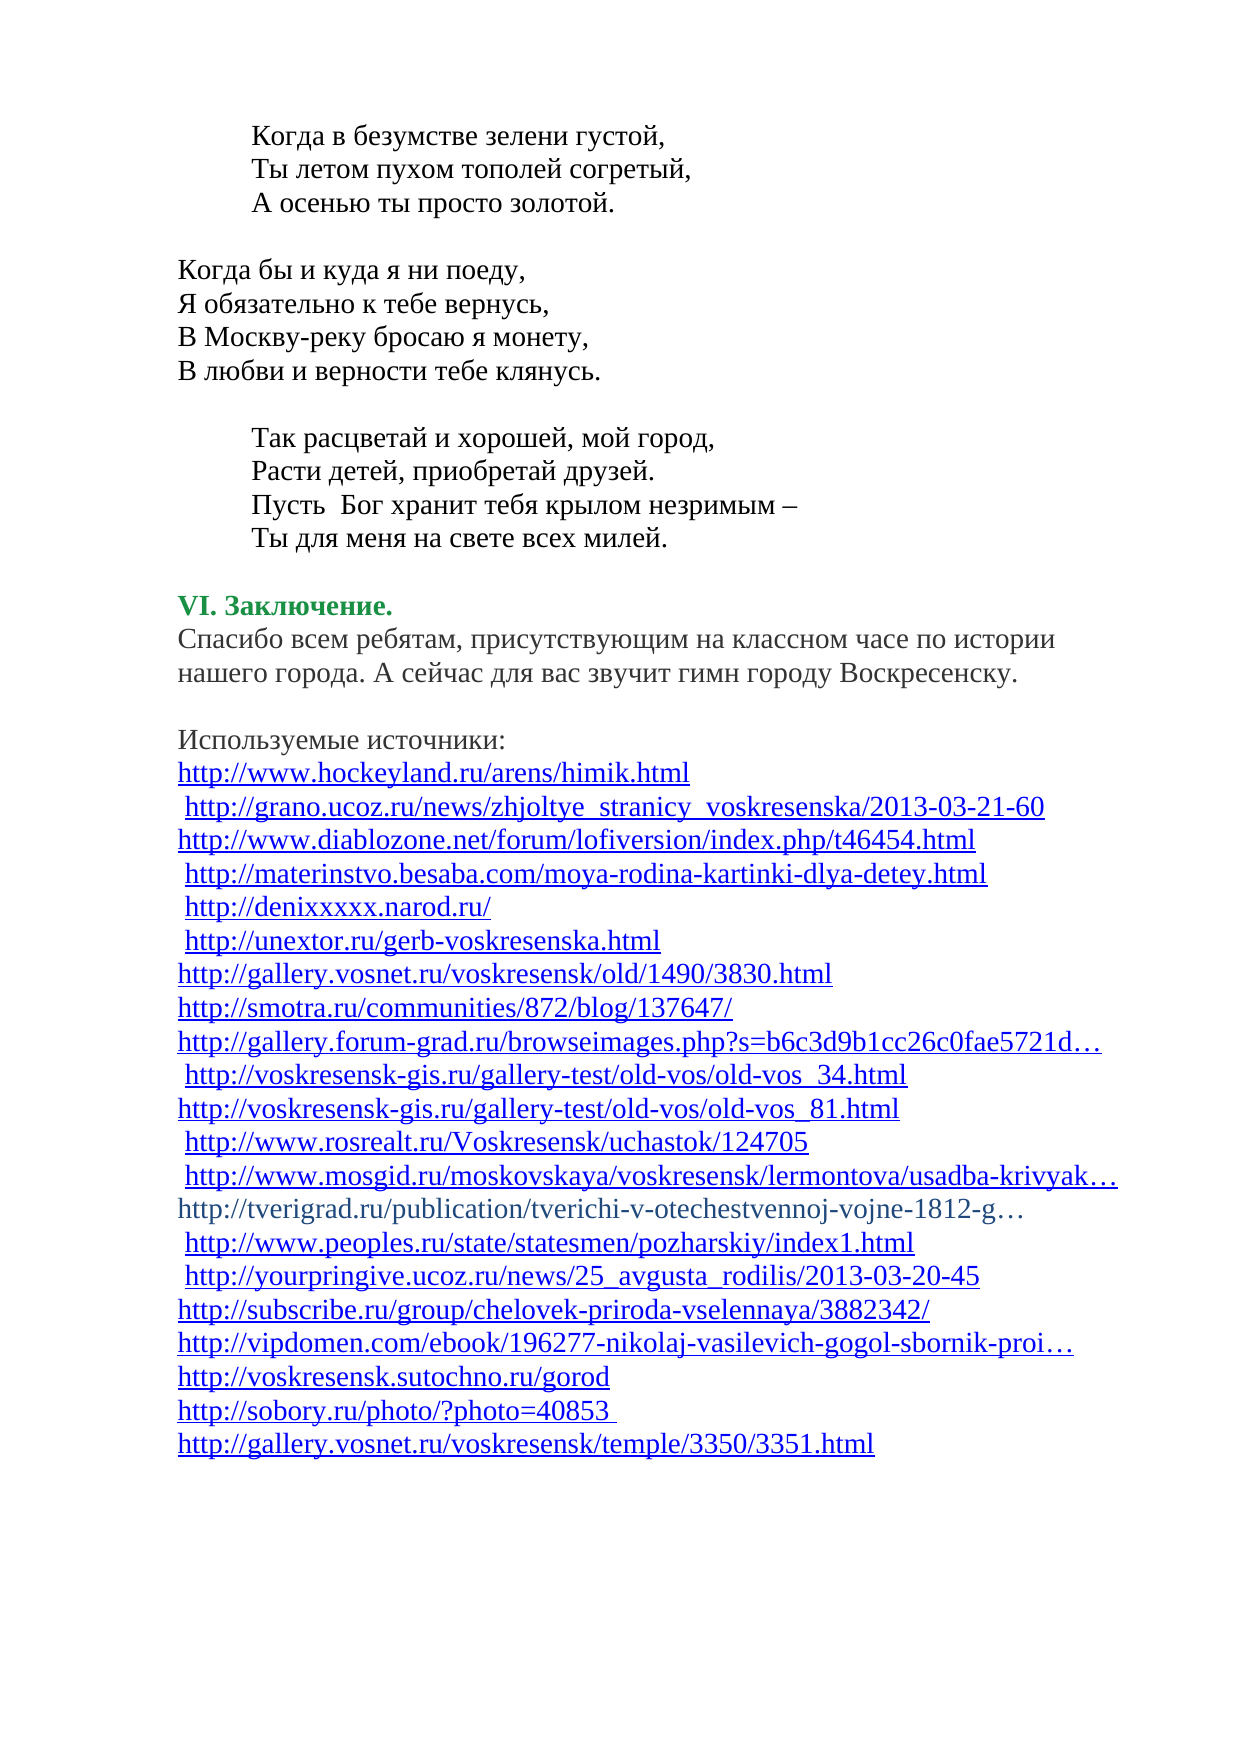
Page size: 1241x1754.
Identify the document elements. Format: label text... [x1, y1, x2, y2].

text В любви и верности тебе клянусь. [177, 353, 1152, 386]
text Используемые источники: [177, 722, 1152, 755]
text http://gallery.vosnet.ru/voskresensk/temple/3350/3351.html [177, 1426, 1152, 1460]
text Пусть Бог хранит тебя крылом незримым – [177, 487, 1152, 521]
text http://subscribe.ru/group/chelovek-priroda-vselennaya/3882342/ [177, 1292, 1152, 1326]
text http://smotra.ru/communities/872/blog/137647/ [177, 990, 1152, 1024]
text В Москву-реку бросаю я монету, [177, 319, 1152, 353]
text http://grano.ucoz.ru/news/zhjoltye_stranicy_voskresenska/2013-03-21-60 [177, 789, 1152, 822]
text http://voskresensk-gis.ru/gallery-test/old-vos/old-vos_34.html [177, 1057, 1152, 1091]
text http://gallery.forum-grad.ru/browseimages.php?s=b6c3d9b1cc26c0fae5721d… [177, 1024, 1152, 1057]
text http://www.rosrealt.ru/Voskresensk/uchastok/124705 [177, 1124, 1152, 1158]
text Ты летом пухом тополей согретый, [177, 152, 1152, 185]
text http://www.hockeyland.ru/arens/himik.html [177, 755, 1152, 789]
text Когда бы и куда я ни поеду, [177, 252, 1152, 286]
text VI. Заключение. [177, 588, 1152, 621]
text http://www.mosgid.ru/moskovskaya/voskresensk/lermontova/usadba-krivyak… [177, 1158, 1152, 1191]
text Так расцветай и хорошей, мой город, [177, 420, 1152, 453]
text http://materinstvo.besaba.com/moya-rodina-kartinki-dlya-detey.html [177, 856, 1152, 889]
text http://voskresensk.sutochno.ru/gorod [177, 1359, 1152, 1393]
text http://gallery.vosnet.ru/voskresensk/old/1490/3830.html [177, 957, 1152, 990]
text http://denixxxxx.narod.ru/ [177, 889, 1152, 923]
text http://www.diablozone.net/forum/lofiversion/index.php/t46454.html [177, 822, 1152, 856]
text http://unextor.ru/gerb-voskresenska.html [177, 923, 1152, 957]
text http://tverigrad.ru/publication/tverichi-v-otechestvennoj-vojne-1812-g… [177, 1191, 1152, 1225]
text Спасибо всем ребятам, присутствующим на классном часе по истории нашего города. А сейчас для вас звучит гимн городу Воскресенску. [177, 621, 1152, 688]
text Расти детей, приобретай друзей. [177, 453, 1152, 487]
text http://vipdomen.com/ebook/196277-nikolaj-vasilevich-gogol-sbornik-proi… [177, 1326, 1152, 1359]
text http://sobory.ru/photo/?photo=40853 [177, 1393, 1152, 1426]
text http://yourpringive.ucoz.ru/news/25_avgusta_rodilis/2013-03-20-45 [177, 1258, 1152, 1292]
text Когда в безумстве зелени густой, [177, 118, 1152, 152]
text Я обязательно к тебе вернусь, [177, 286, 1152, 319]
text http://www.peoples.ru/state/statesmen/pozharskiy/index1.html [177, 1225, 1152, 1258]
text http://voskresensk-gis.ru/gallery-test/old-vos/old-vos_81.html [177, 1091, 1152, 1124]
text Ты для меня на свете всех милей. [177, 521, 1152, 554]
text А осенью ты просто золотой. [177, 185, 1152, 219]
